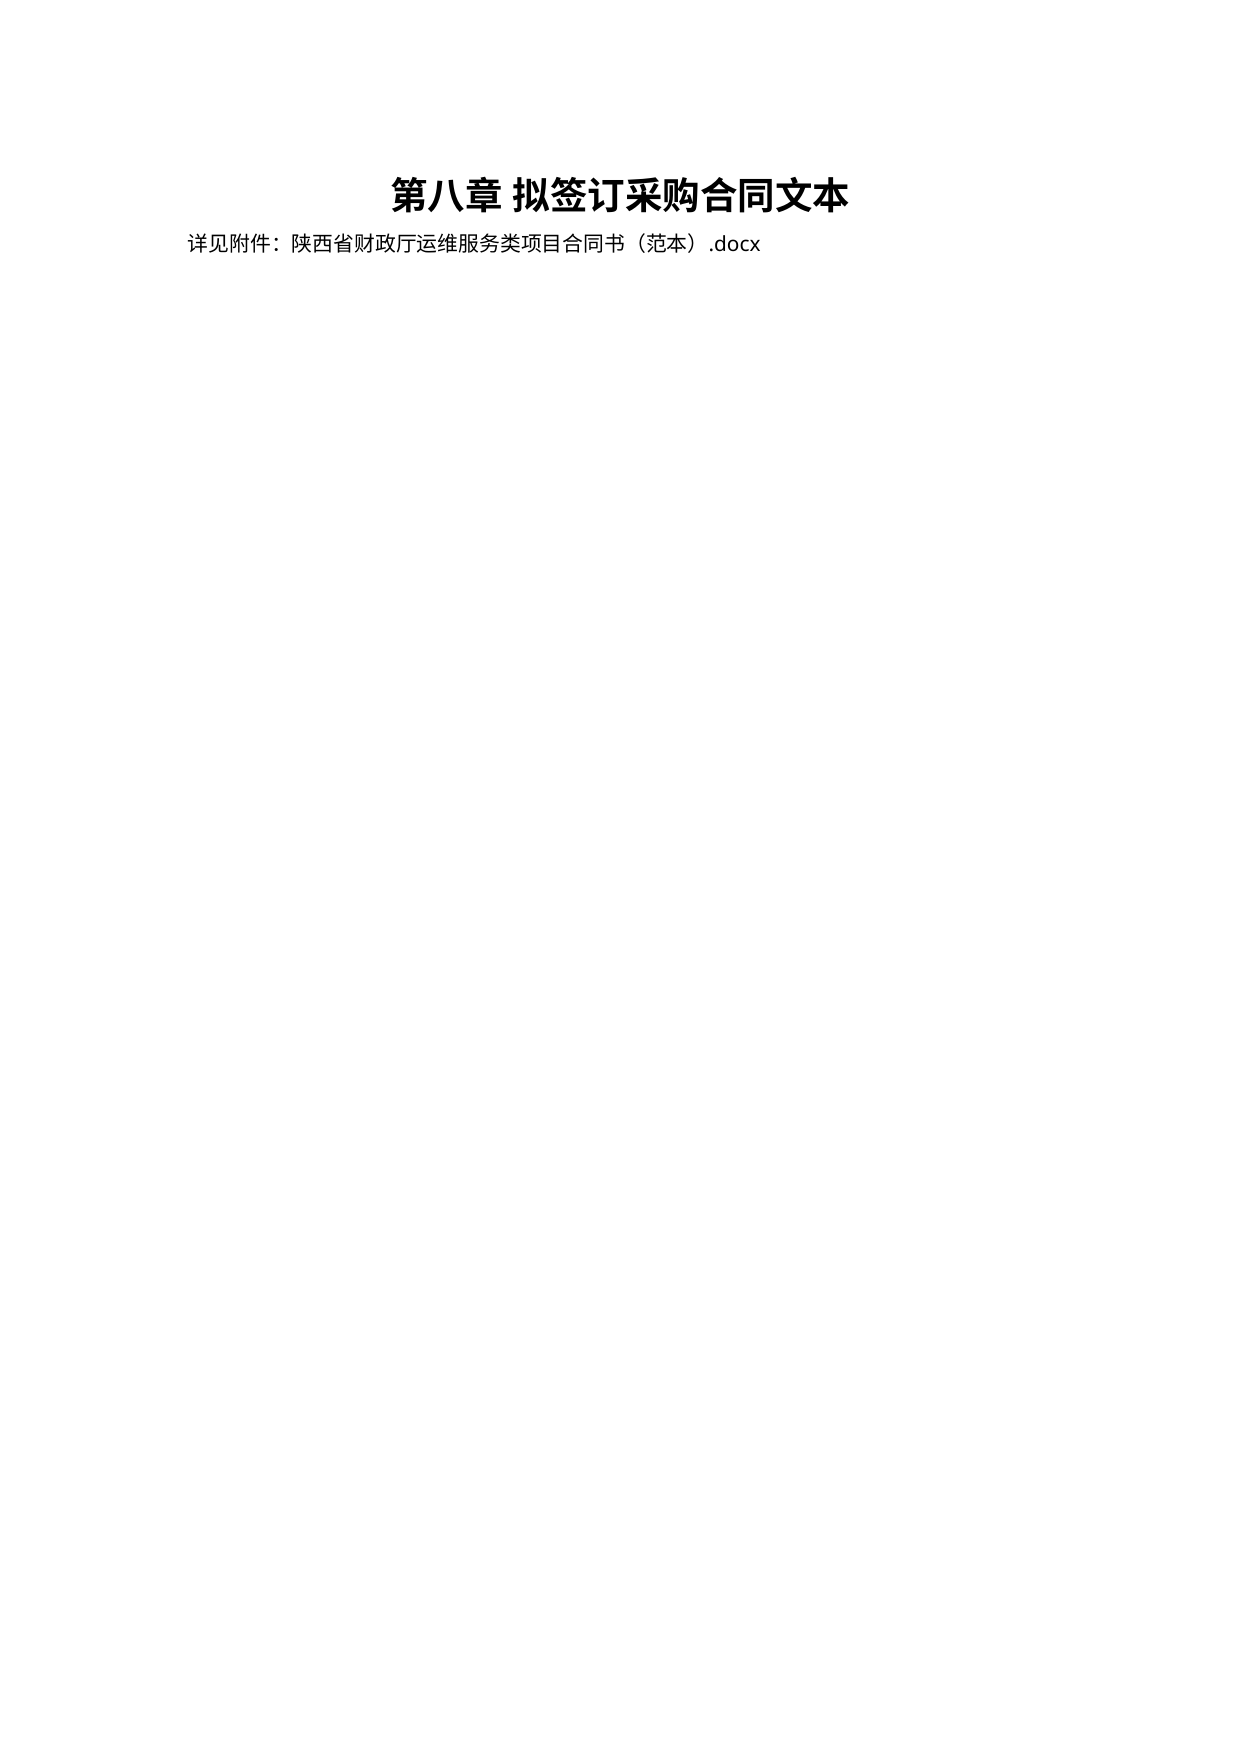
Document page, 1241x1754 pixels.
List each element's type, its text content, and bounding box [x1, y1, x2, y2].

text 第八章 拟签订采购合同文本 [187, 162, 1053, 227]
text 详见附件：陕西省财政厅运维服务类项目合同书（范本）.docx [187, 227, 1053, 259]
